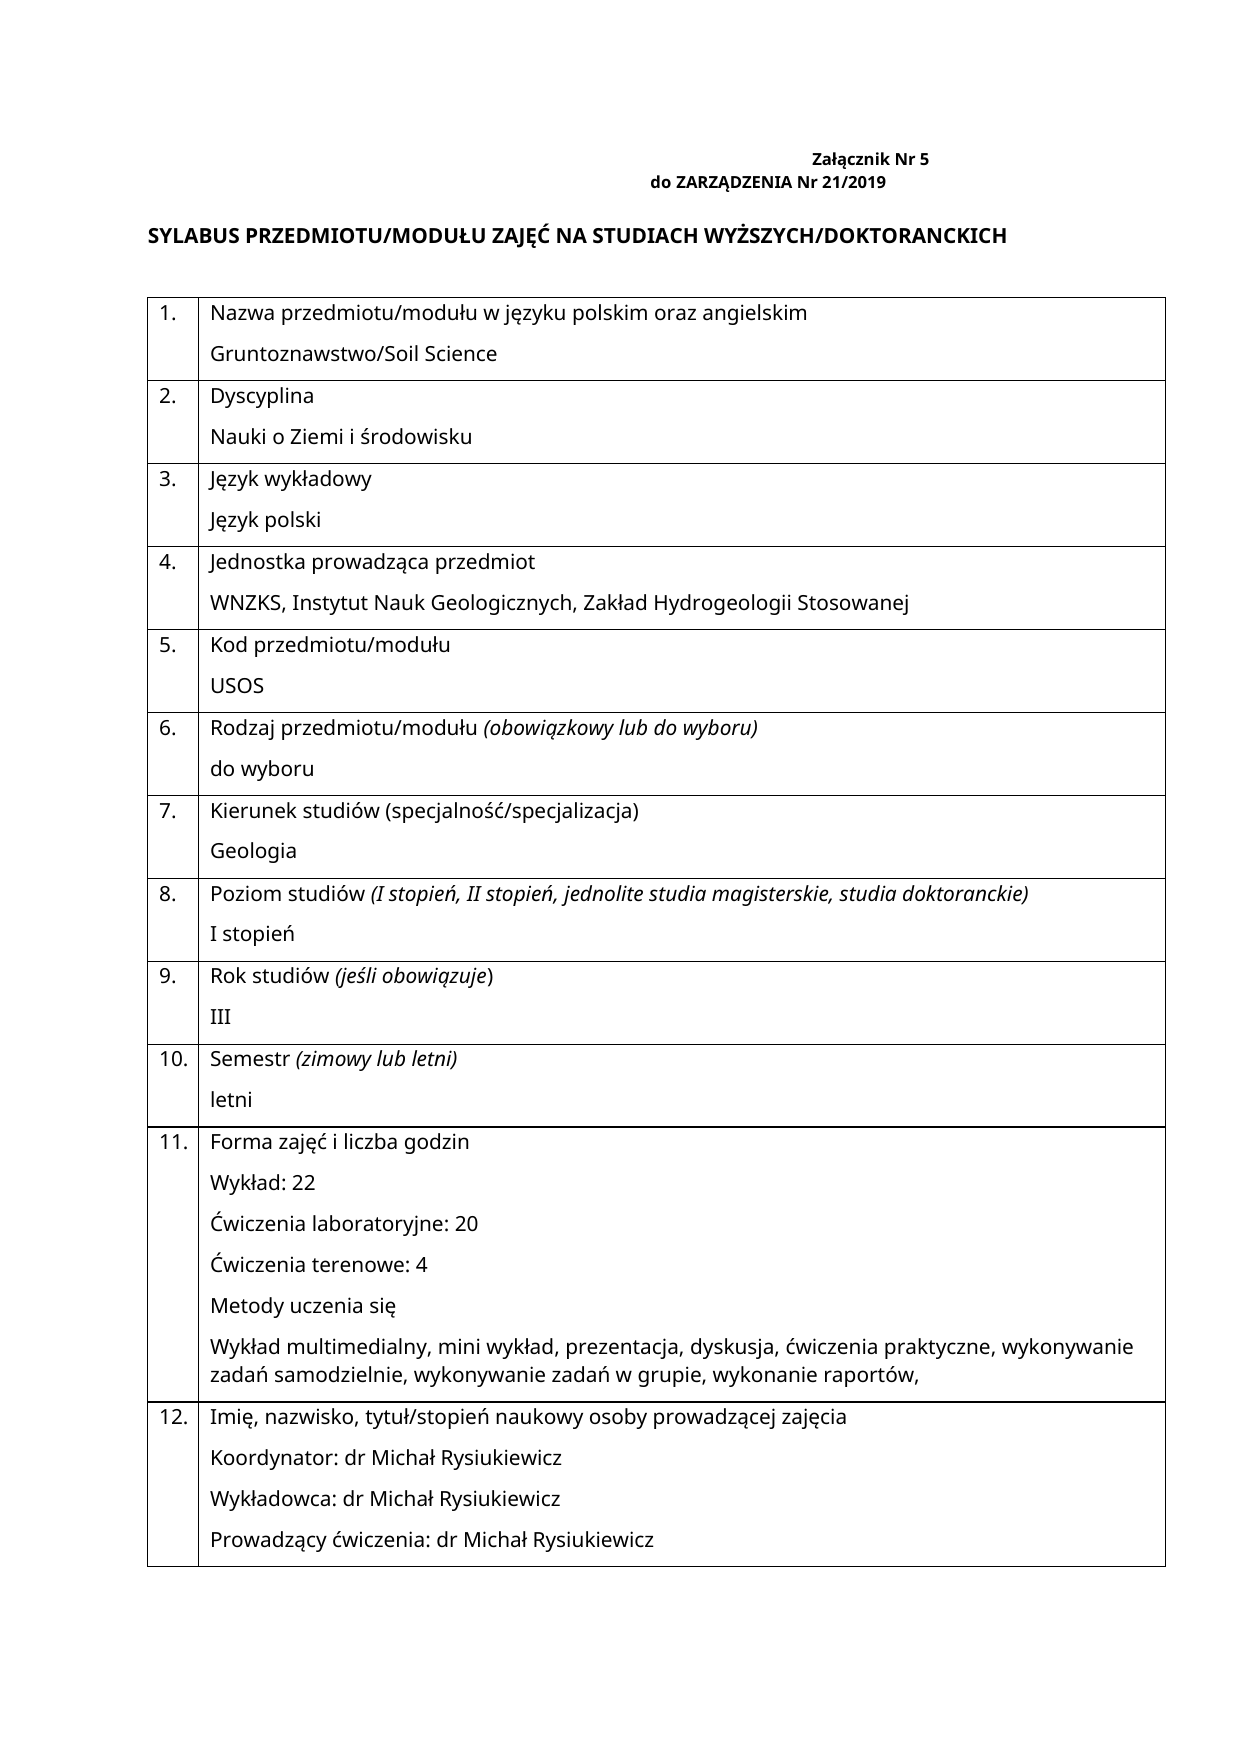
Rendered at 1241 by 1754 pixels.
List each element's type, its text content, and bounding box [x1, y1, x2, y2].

table_cell [148, 547, 198, 629]
table_cell [148, 879, 198, 961]
table_cell [148, 464, 198, 546]
table_cell [148, 1045, 198, 1126]
table_cell Dyscyplina Nauki o Ziemi i środowisku [199, 381, 1165, 463]
table_cell [148, 1403, 198, 1566]
table_cell [148, 962, 198, 1043]
table_cell Rok studiów (jeśli obowiązuje) III [199, 962, 1165, 1043]
table_cell Język wykładowy Język polski [199, 464, 1165, 546]
table_cell Poziom studiów (I stopień, II stopień, jednolite studia magisterskie, studia doktoranckie) I stopień [199, 879, 1165, 961]
table_header Nazwa przedmiotu/modułu w języku polskim oraz angielskim Gruntoznawstwo/Soil Science [199, 298, 1165, 380]
table_cell Jednostka prowadząca przedmiot WNZKS, Instytut Nauk Geologicznych, Zakład Hydrogeologii Stosowanej [199, 547, 1165, 629]
table_cell [148, 381, 198, 463]
text do ZARZĄDZENIA Nr 21/2019 [148, 170, 1093, 193]
table_header [148, 298, 198, 380]
table_cell [148, 630, 198, 712]
table_cell [148, 1128, 198, 1401]
table_cell Rodzaj przedmiotu/modułu (obowiązkowy lub do wyboru) do wyboru [199, 713, 1165, 795]
table_cell Imię, nazwisko, tytuł/stopień naukowy osoby prowadzącej zajęcia Koordynator: dr Michał Rysiukiewicz Wykładowca: dr Michał Rysiukiewicz Prowadzący ćwiczenia: dr Michał Rysiukiewicz [199, 1403, 1165, 1566]
table_cell Forma zajęć i liczba godzin Wykład: 22 Ćwiczenia laboratoryjne: 20 Ćwiczenia terenowe: 4 Metody uczenia się Wykład multimedialny, mini wykład, prezentacja, dyskusja, ćwiczenia praktyczne, wykonywanie zadań samodzielnie, wykonywanie zadań w grupie, wykonanie raportów, [199, 1128, 1165, 1401]
table_cell Semestr (zimowy lub letni) letni [199, 1045, 1165, 1126]
text SYLABUS PRZEDMIOTU/MODUŁU ZAJĘĆ NA STUDIACH WYŻSZYCH/DOKTORANCKICH [148, 221, 1093, 250]
table_cell Kierunek studiów (specjalność/specjalizacja) Geologia [199, 796, 1165, 878]
text Załącznik Nr 5 [812, 148, 1093, 170]
table_cell [148, 796, 198, 878]
table_cell Kod przedmiotu/modułu USOS [199, 630, 1165, 712]
table_cell [148, 713, 198, 795]
